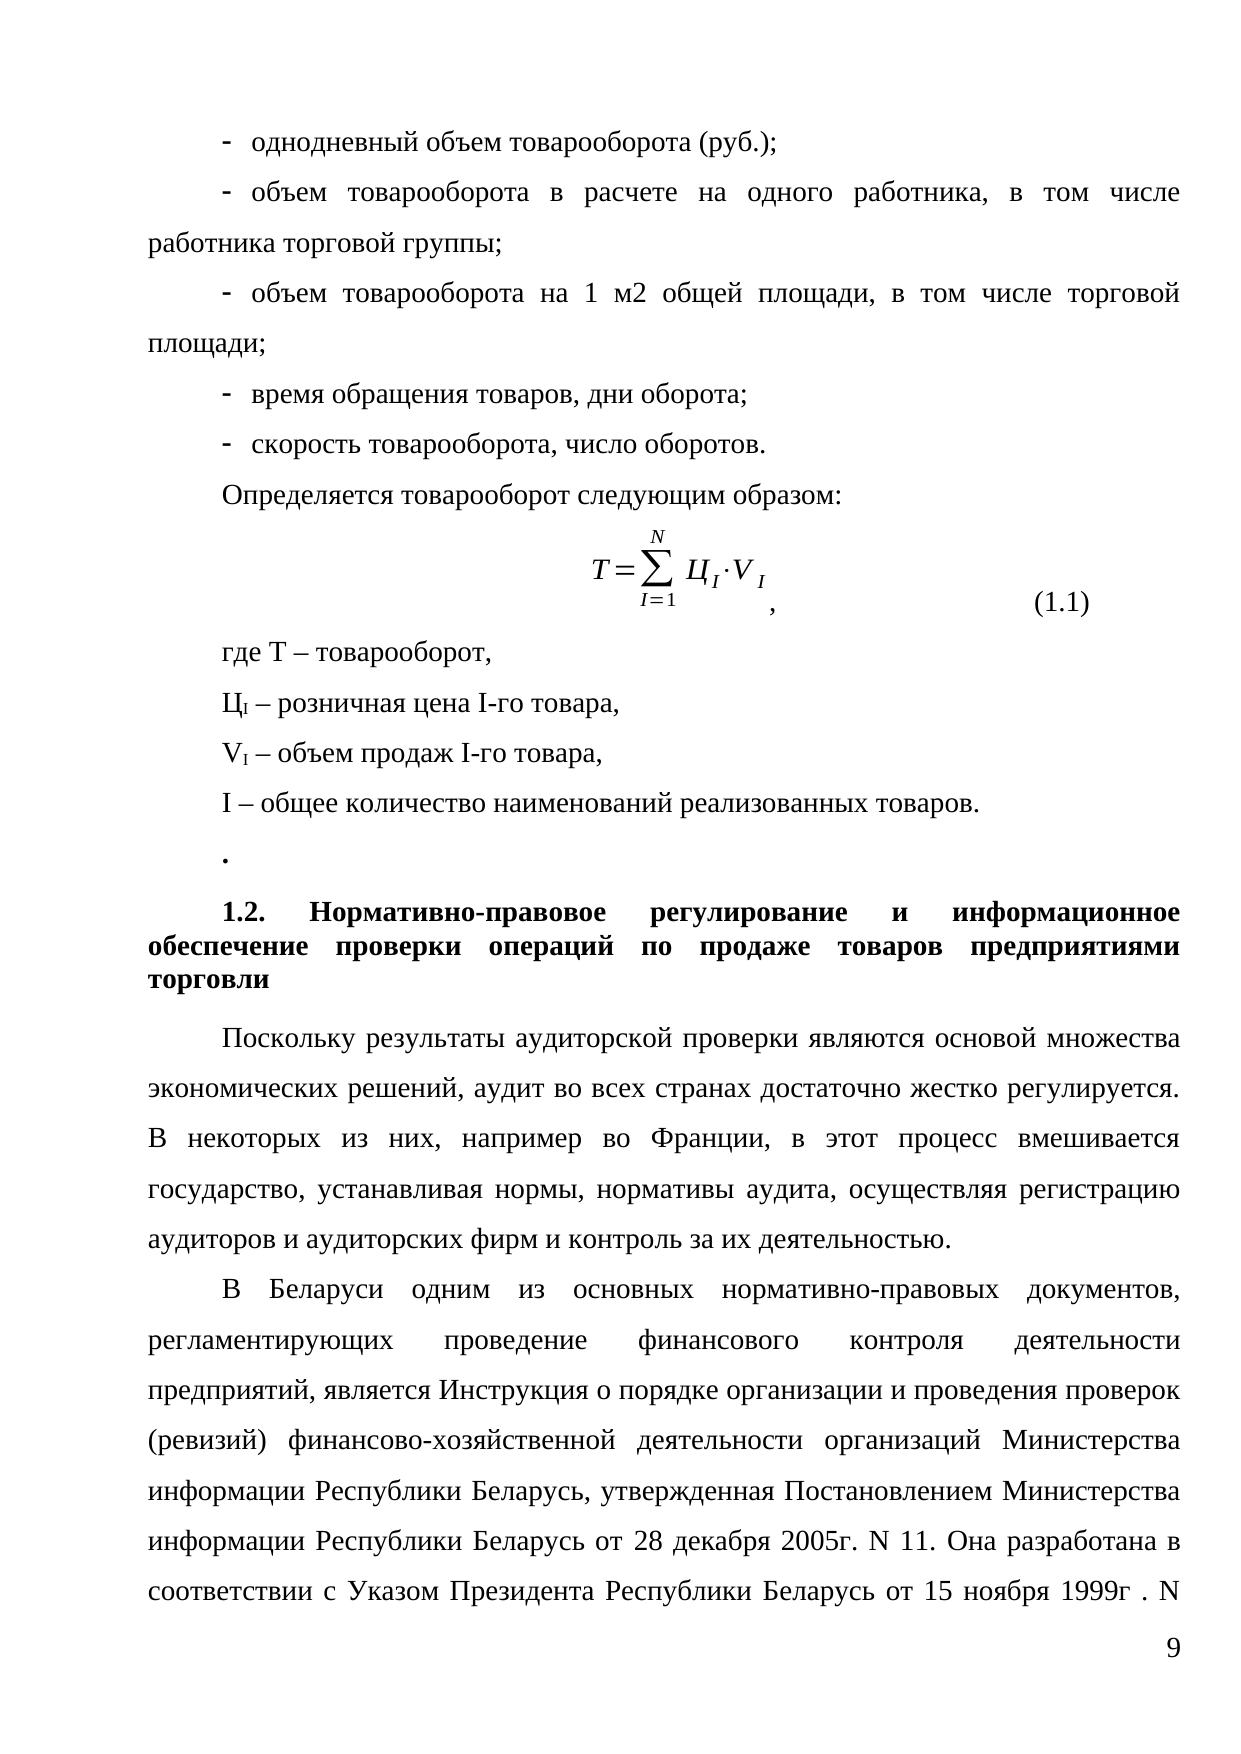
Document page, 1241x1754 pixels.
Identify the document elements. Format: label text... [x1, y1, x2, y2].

text , (1.1) [148, 527, 1181, 618]
list скорость товарооборота, число оборотов. [148, 426, 1181, 460]
text ЦI – розничная цена I-го товара, [148, 685, 1181, 718]
text Поскольку результаты аудиторской проверки являются основой множества экономических решений, аудит во всех странах достаточно жестко регулируется. В некоторых из них, например во Франции, в этот процесс вмешивается государство, устанавливая нормы, нормативы аудита, осуществляя регистрацию аудиторов и аудиторских фирм и контроль за их деятельностью. [148, 1020, 1181, 1255]
subtitle 1.2. Нормативно-правовое регулирование и информационное обеспечение проверки операций по продаже товаров предприятиями торговли [148, 894, 1181, 995]
text где T – товарооборот, [148, 634, 1181, 668]
list объем товарооборота в расчете на одного работника, в том числе работника торговой группы; [148, 174, 1181, 258]
text VI – объем продаж I-го товара, [148, 735, 1181, 769]
list объем товарооборота на общей площади, в том числе торговой площади; [148, 275, 1181, 359]
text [148, 1271, 1181, 1607]
text Определяется товарооборот следующим образом: [148, 477, 1181, 510]
list однодневный объем товарооборота (руб.); [148, 124, 1181, 158]
list время обращения товаров, дни оборота; [148, 376, 1181, 409]
text I – общее количество наименований реализованных товаров. [148, 785, 1181, 819]
subtitle . [148, 836, 1181, 869]
